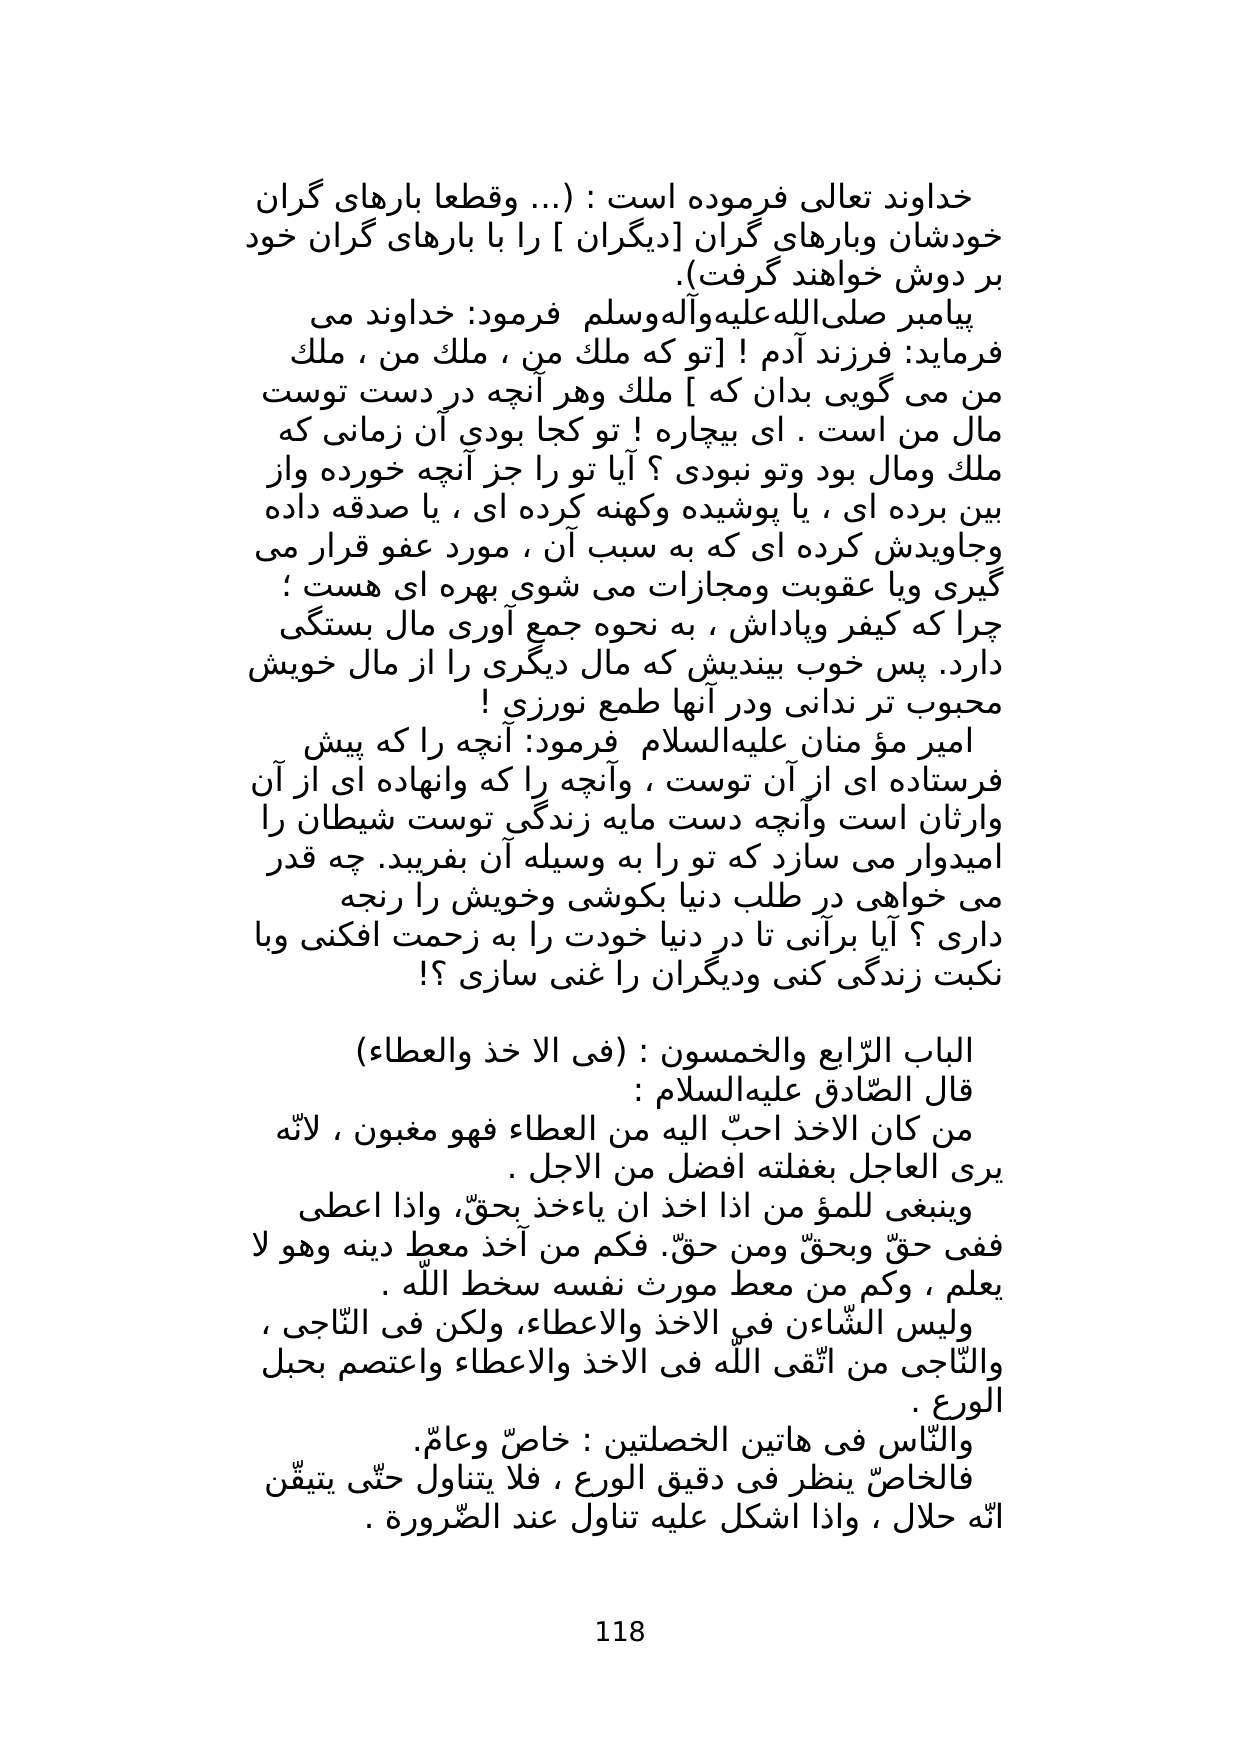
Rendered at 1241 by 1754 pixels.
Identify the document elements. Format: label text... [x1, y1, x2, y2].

text الباب الرّابع والخمسون : (فى الا خذ والعطاء) [236, 1031, 1004, 1070]
text والنّاس فى هاتين الخصلتين : خاصّ وعامّ. [236, 1420, 1004, 1459]
text پيامبر صلى‌الله‌عليه‌وآله‌وسلم فرمود: خداوند مى فرمايد: فرزند آدم ! [تو كه ملك من ، ملك من ، ملك من مى گويى بدان كه ] ملك وهر آنچه در دست توست مال من است . اى بيچاره ! تو كجا بودى آن زمانى كه ملك ومال بود وتو نبودى ؟ آيا تو را جز آنچه خورده واز بين برده اى ، يا پوشيده وكهنه كرده اى ، يا صدقه داده وجاويدش كرده اى كه به سبب آن ، مورد عفو قرار مى گيرى ويا عقوبت ومجازات مى شوى بهره اى هست ؛ چرا كه كيفر وپاداش ، به نحوه جمع آورى مال بستگى دارد. پس خوب بينديش كه مال ديگرى را از مال خويش ‍ محبوب تر ندانى ودر آنها طمع نورزى ! [236, 294, 1004, 721]
text خداوند تعالى فرموده است : (... وقطعا بارهاى گران خودشان وبارهاى گران [ديگران ] را با بارهاى گران خود بر دوش خواهند گرفت). [236, 177, 1004, 294]
text وليس الشّاءن فى الاخذ والاعطاء، ولكن فى النّاجى ، والنّاجى من اتّقى اللّه فى الاخذ والاعطاء واعتصم بحبل الورع . [236, 1303, 1004, 1420]
text امير مؤ منان عليه‌السلام فرمود: آنچه را كه پيش فرستاده اى از آن توست ، وآنچه را كه وانهاده اى از آن وارثان است وآنچه دست مايه زندگى توست شيطان را اميدوار مى سازد كه تو را به وسيله آن بفريبد. چه قدر مى خواهى در طلب دنيا بكوشى وخويش را رنجه دارى ؟ آيا برآنى تا در دنيا خودت را به زحمت افكنى وبا نكبت زندگى كنى وديگران را غنى سازى ؟! [236, 721, 1004, 993]
text وينبغى للمؤ من اذا اخذ ان ياءخذ بحقّ، واذا اعطى ففى حقّ وبحقّ ومن حقّ. فكم من آخذ معط دينه وهو لا يعلم ، وكم من معط مورث نفسه سخط اللّه . [236, 1187, 1004, 1303]
text من كان الاخذ احبّ اليه من العطاء فهو مغبون ، لانّه يرى العاجل بغفلته افضل من الاجل . [236, 1109, 1004, 1187]
text فالخاصّ ينظر فى دقيق الورع ، فلا يتناول حتّى يتيقّن انّه حلال ، واذا اشكل عليه تناول عند الضّرورة . [236, 1459, 1004, 1537]
text قال الصّادق عليه‌السلام : [236, 1070, 1004, 1109]
